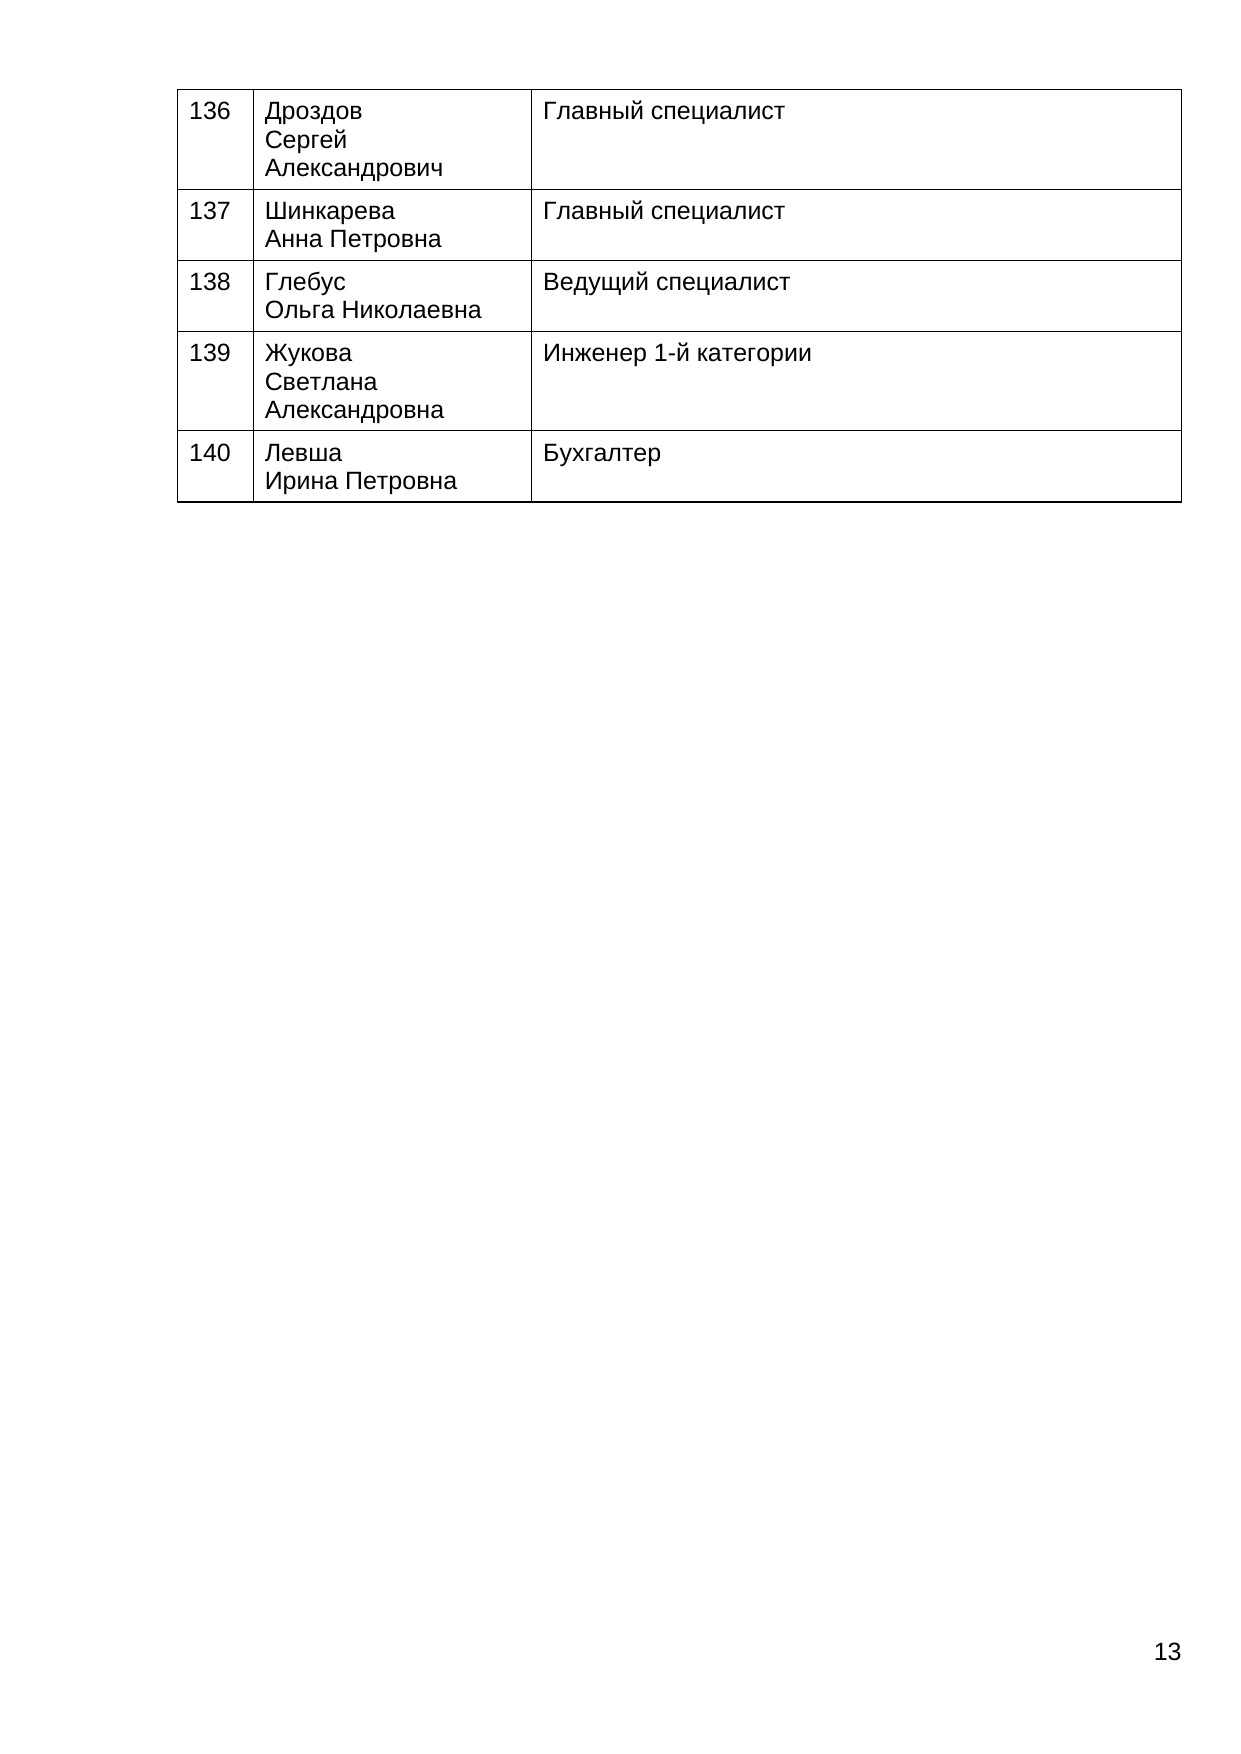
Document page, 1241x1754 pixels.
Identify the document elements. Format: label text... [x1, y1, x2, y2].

table_cell [178, 190, 253, 259]
table_cell Левша Ирина Петровна [254, 431, 531, 501]
table_cell Инженер 1-й категории [532, 332, 1181, 430]
table_cell Ведущий специалист [532, 261, 1181, 331]
table_cell [178, 431, 253, 501]
table_cell Бухгалтер [532, 431, 1181, 501]
table_cell Главный специалист [532, 90, 1181, 188]
table_cell [178, 332, 253, 430]
table_cell Глебус Ольга Николаевна [254, 261, 531, 331]
table_cell Шинкарева Анна Петровна [254, 190, 531, 259]
table_cell [178, 90, 253, 188]
table_cell Жукова Светлана Александровна [254, 332, 531, 430]
table_cell Главный специалист [532, 190, 1181, 259]
table_cell [178, 261, 253, 331]
table_cell Дроздов Сергей Александрович [254, 90, 531, 188]
